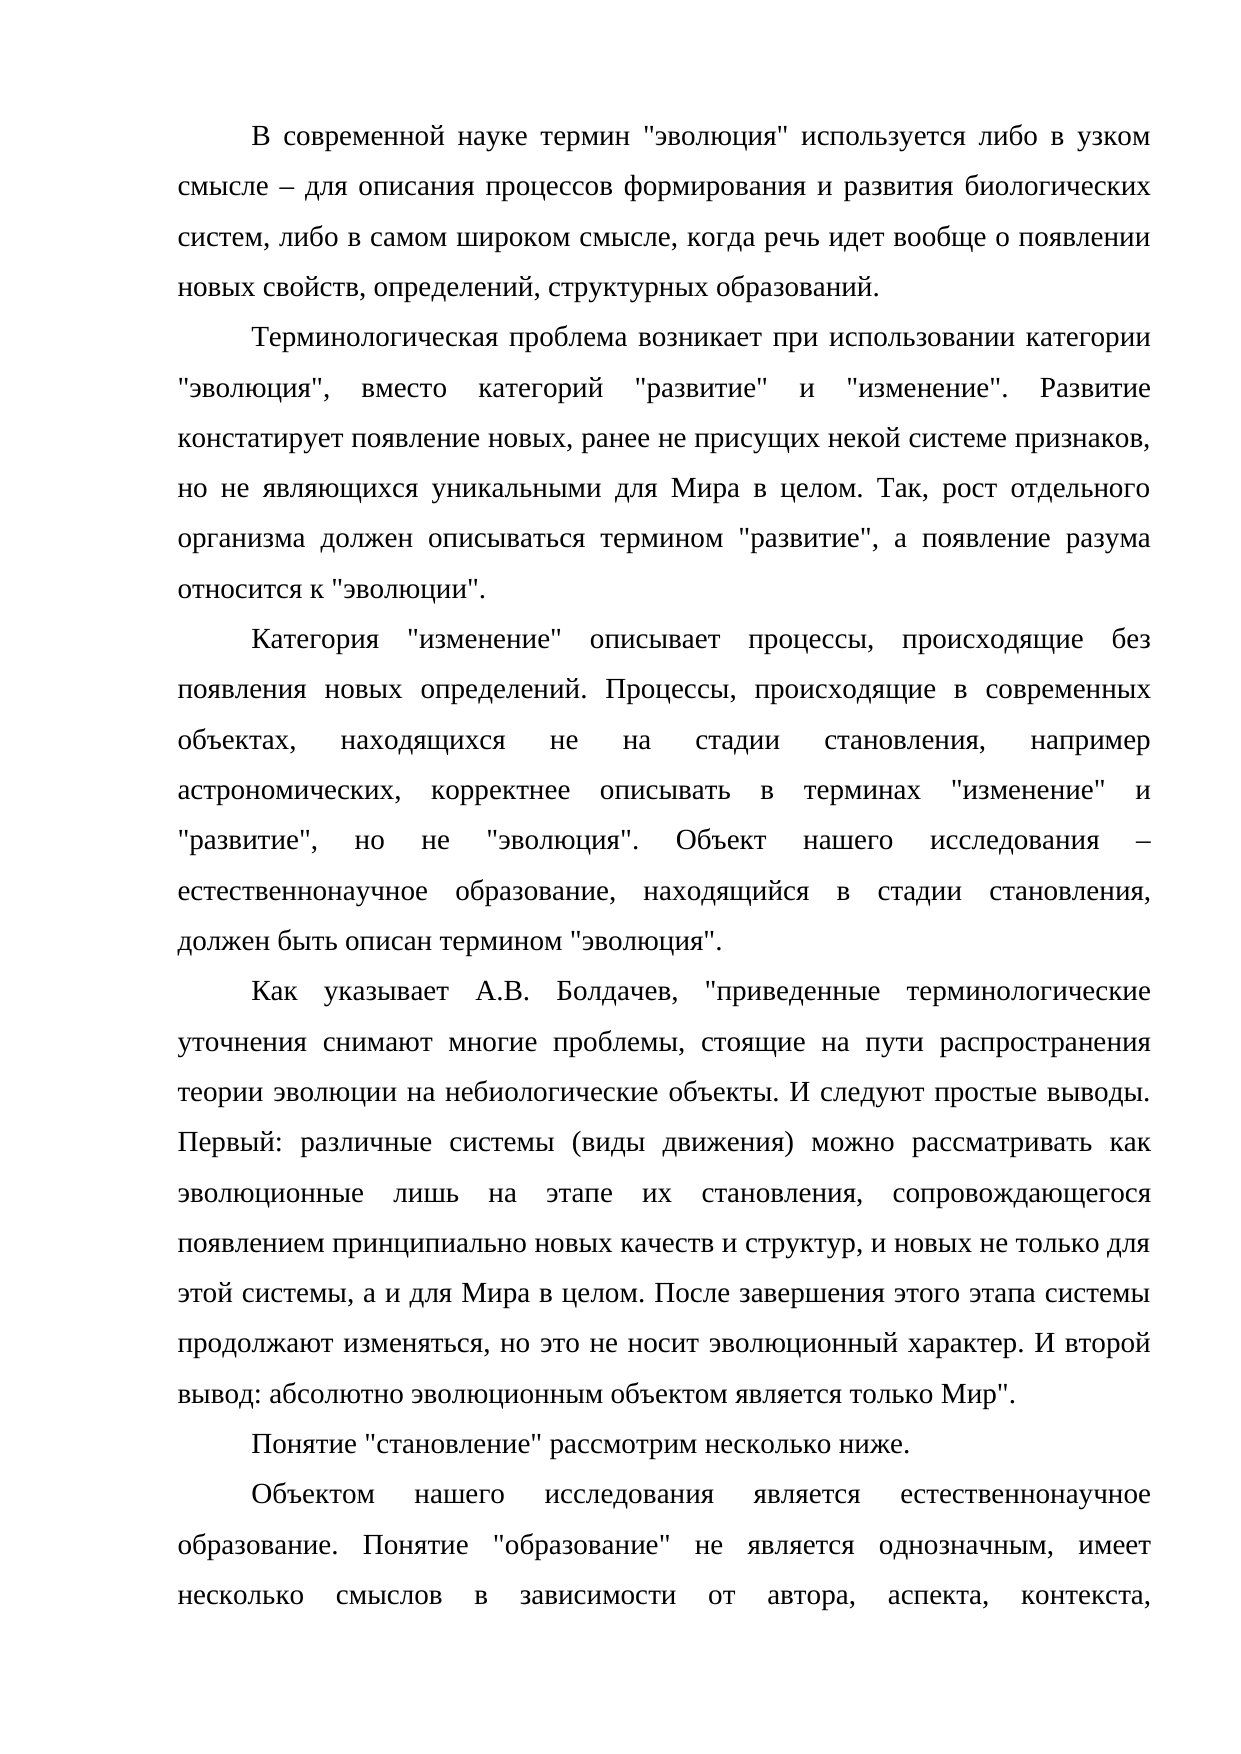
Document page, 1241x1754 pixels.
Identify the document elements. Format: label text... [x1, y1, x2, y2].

text Категория "изменение" описывает процессы, происходящие без появления новых определений. Процессы, происходящие в современных объектах, находящихся не на стадии становления, например астрономических, корректнее описывать в терминах "изменение" и "развитие", но не "эволюция". Объект нашего исследования – естественнонаучное образование, находящийся в стадии становления, должен быть описан термином "эволюция". [177, 621, 1152, 957]
text Терминологическая проблема возникает при использовании категории "эволюция", вместо категорий "развитие" и "изменение". Развитие констатирует появление новых, ранее не присущих некой системе признаков, но не являющихся уникальными для Мира в целом. Так, рост отдельного организма должен описываться термином "развитие", а появление разума относится к "эволюции". [177, 319, 1152, 604]
text Как указывает А.В. Болдачев, "приведенные терминологические уточнения снимают многие проблемы, стоящие на пути распространения теории эволюции на небиологические объекты. И следуют простые выводы. Первый: различные системы (виды движения) можно рассматривать как эволюционные лишь на этапе их становления, сопровождающегося появлением принципиально новых качеств и структур, и новых не только для этой системы, а и для Мира в целом. После завершения этого этапа системы продолжают изменяться, но это не носит эволюционный характер. И второй вывод: абсолютно эволюционным объектом является только Мир". [177, 973, 1152, 1409]
text В современной науке термин "эволюция" используется либо в узком смысле – для описания процессов формирования и развития биологических систем, либо в самом широком смысле, когда речь идет вообще о появлении новых свойств, определений, структурных образований. [177, 118, 1152, 303]
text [177, 1477, 1152, 1611]
text Понятие "становление" рассмотрим несколько ниже. [177, 1426, 1152, 1460]
